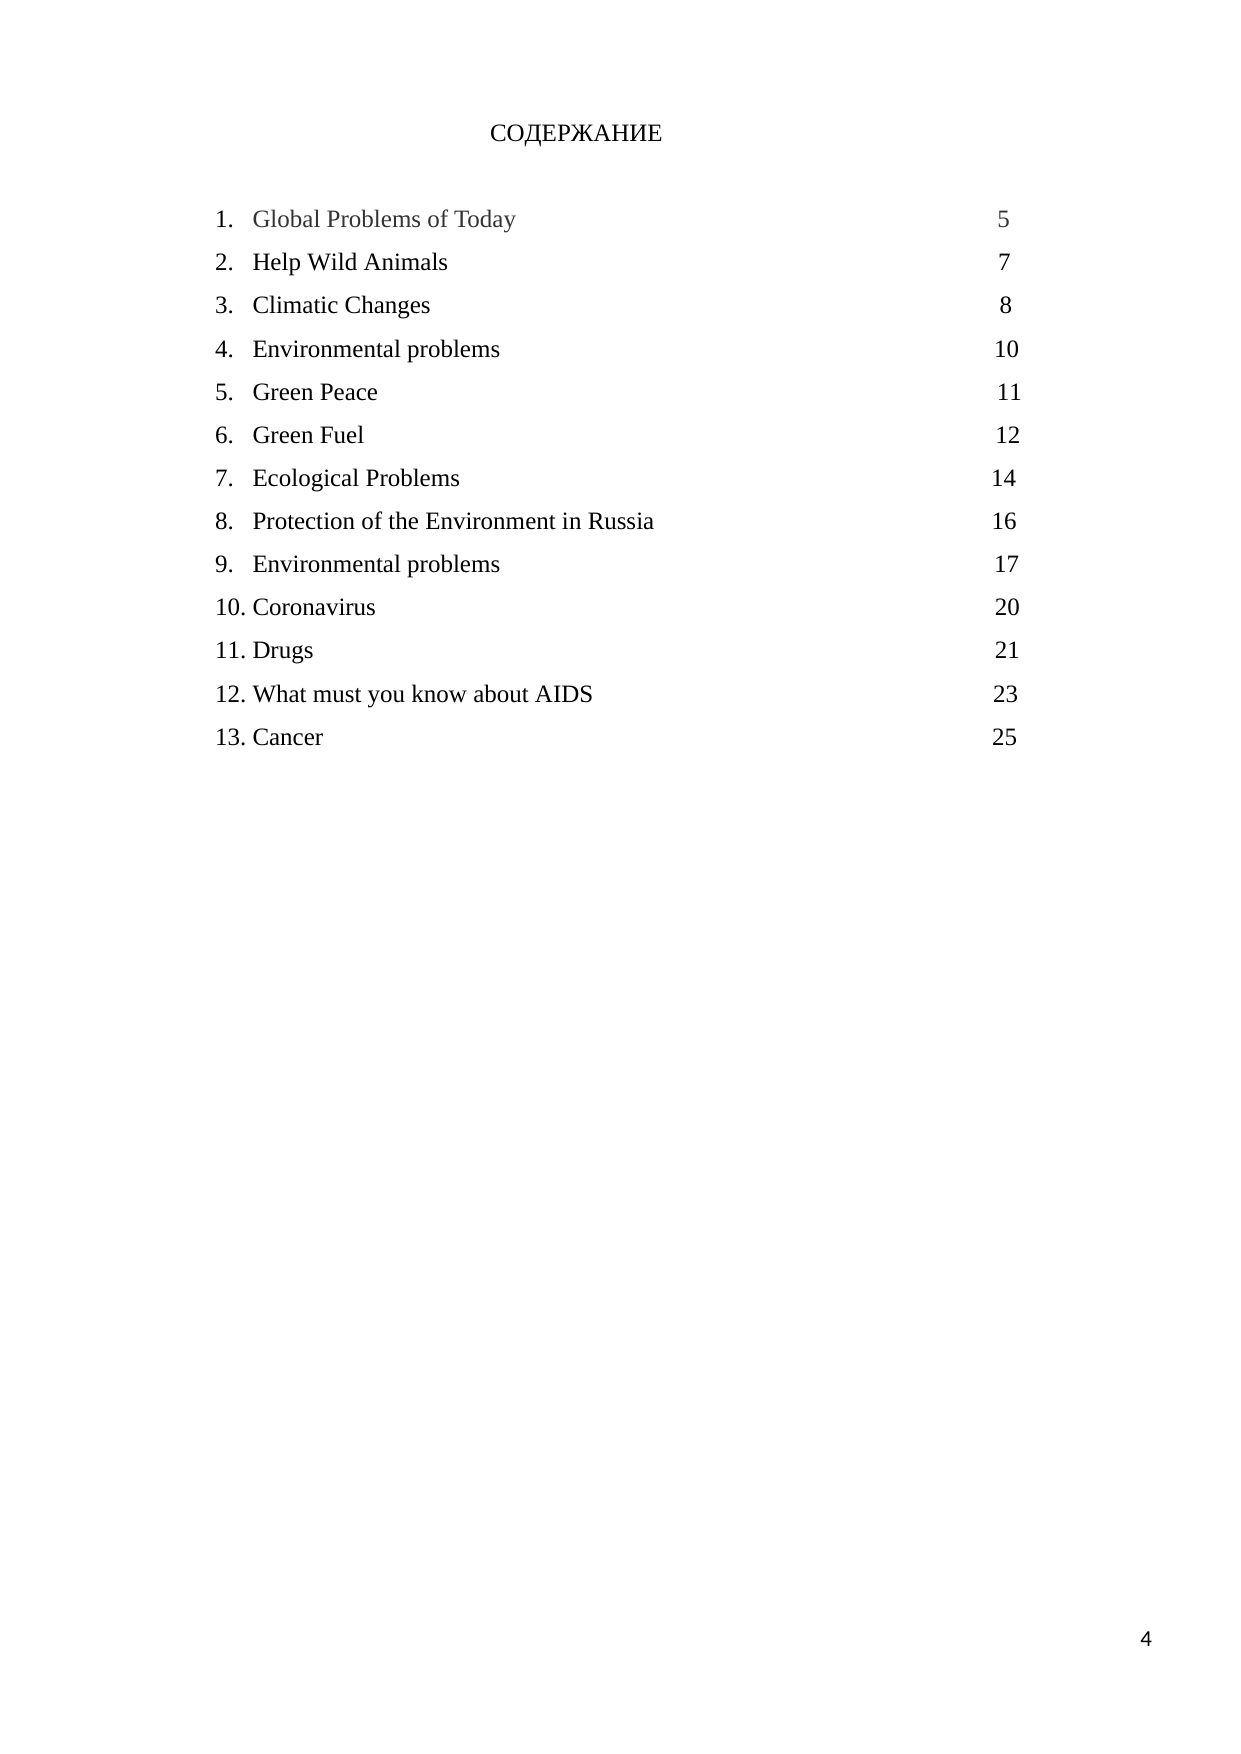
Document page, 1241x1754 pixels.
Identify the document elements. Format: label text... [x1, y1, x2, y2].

list Climatic Changes 8 [215, 291, 1152, 319]
list Global Problems of Today 5 [215, 204, 1152, 233]
list Cancer 25 [215, 722, 1152, 751]
list Drugs 21 [215, 636, 1152, 664]
list Help Wild Animals 7 [215, 247, 1152, 276]
list Environmental problems 10 [215, 334, 1152, 362]
text СОДЕРЖАНИЕ [177, 118, 1152, 147]
list Green Fuel 12 [215, 420, 1152, 449]
list Green Peace 11 [215, 377, 1152, 406]
list Coronavirus 20 [215, 592, 1152, 621]
list What must you know about AIDS 23 [215, 679, 1152, 707]
list Environmental problems 17 [215, 549, 1152, 578]
list Protection of the Environment in Russia 16 [215, 506, 1152, 535]
list Ecological Problems 14 [215, 463, 1152, 492]
